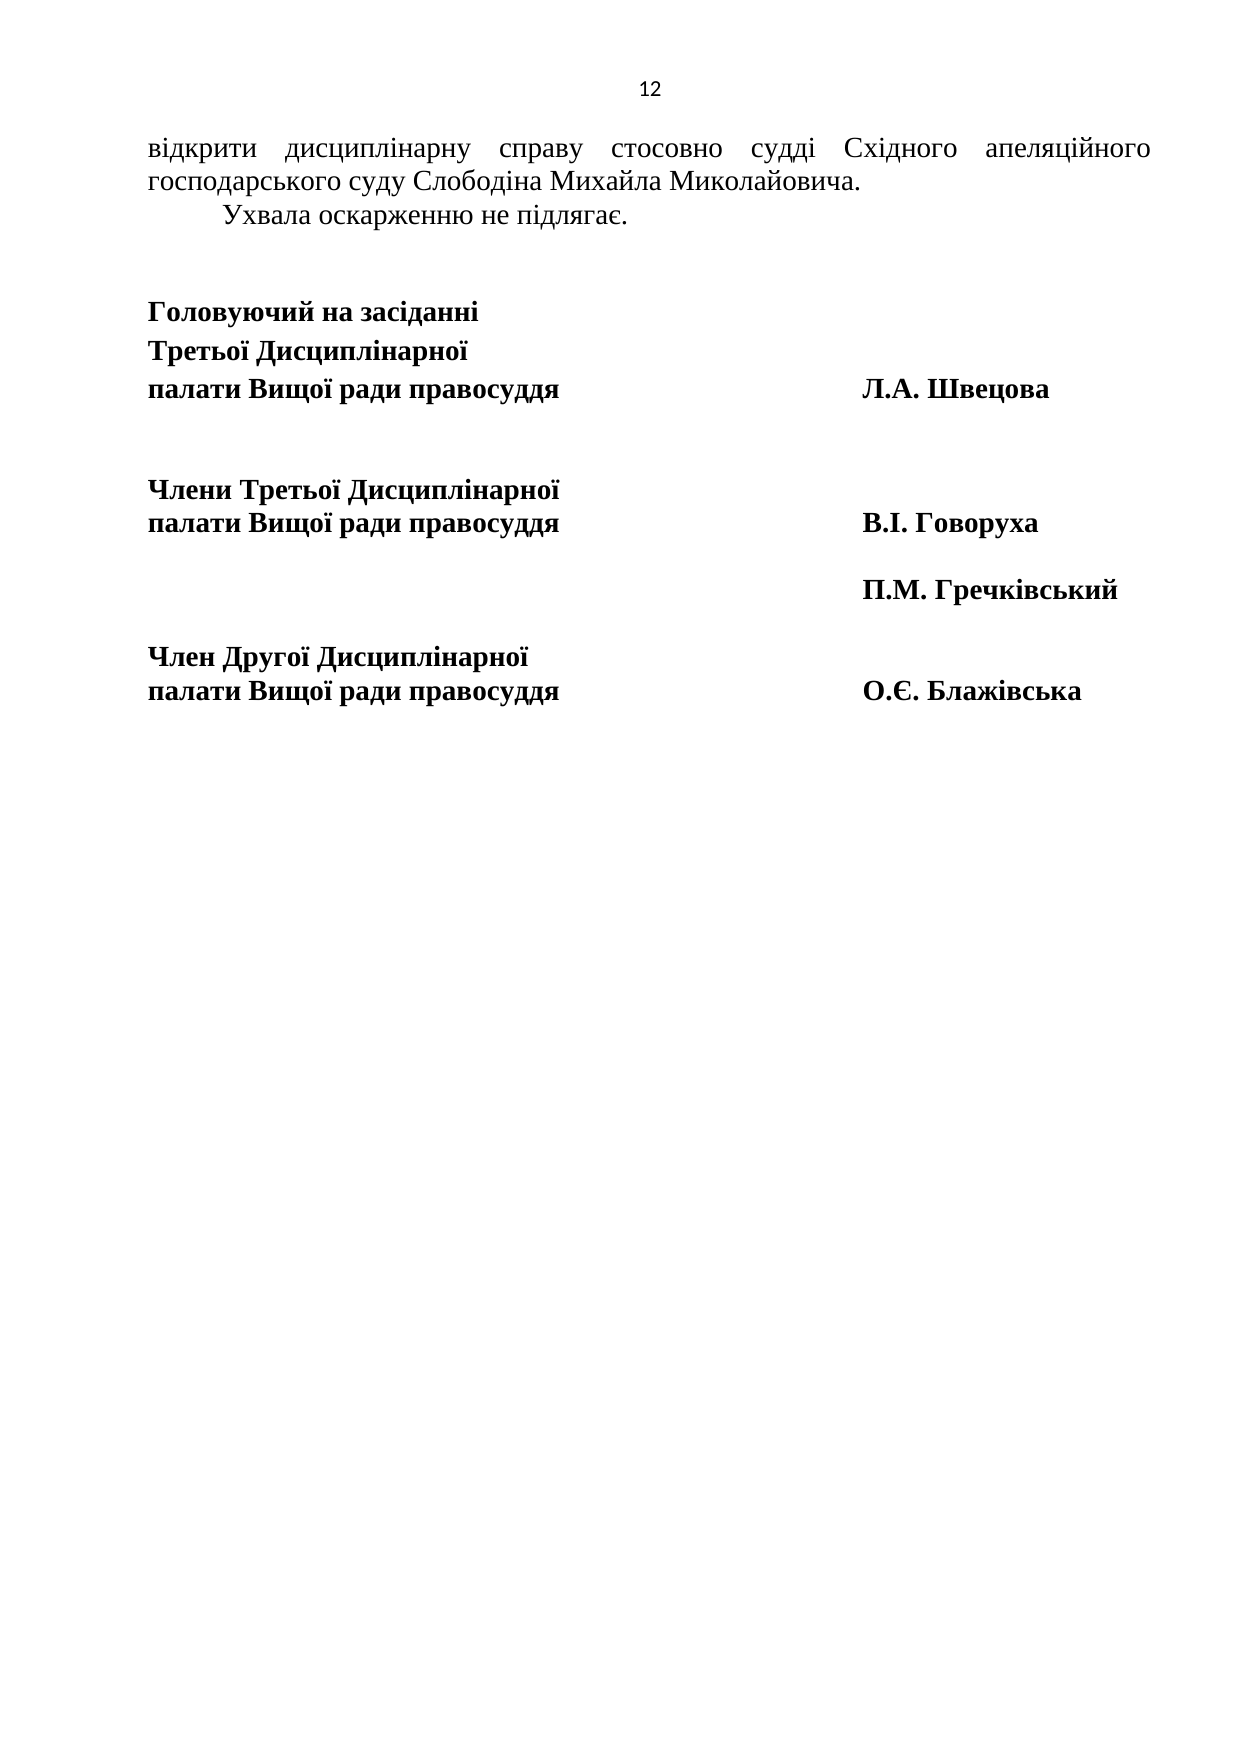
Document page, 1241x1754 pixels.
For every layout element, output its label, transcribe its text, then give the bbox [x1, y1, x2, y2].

text Третьої Дисциплінарної [148, 333, 1152, 366]
text Головуючий на засіданні [148, 294, 1152, 328]
text палати Вищої ради правосуддя О.Є. Блажівська [148, 673, 1152, 707]
text П.М. Гречківський [811, 572, 1152, 606]
text відкрити дисциплінарну справу стосовно судді Східного апеляційного господарського суду Слободіна Михайла Миколайовича. [148, 130, 1152, 197]
text палати Вищої ради правосуддя В.І. Говоруха [148, 505, 1152, 539]
text палати Вищої ради правосуддя Л.А. Швецова [148, 371, 1152, 405]
text Ухвала оскарженню не підлягає. [148, 197, 1152, 231]
text Член Другої Дисциплінарної [148, 639, 1152, 673]
text Члени Третьої Дисциплінарної [148, 472, 1152, 505]
